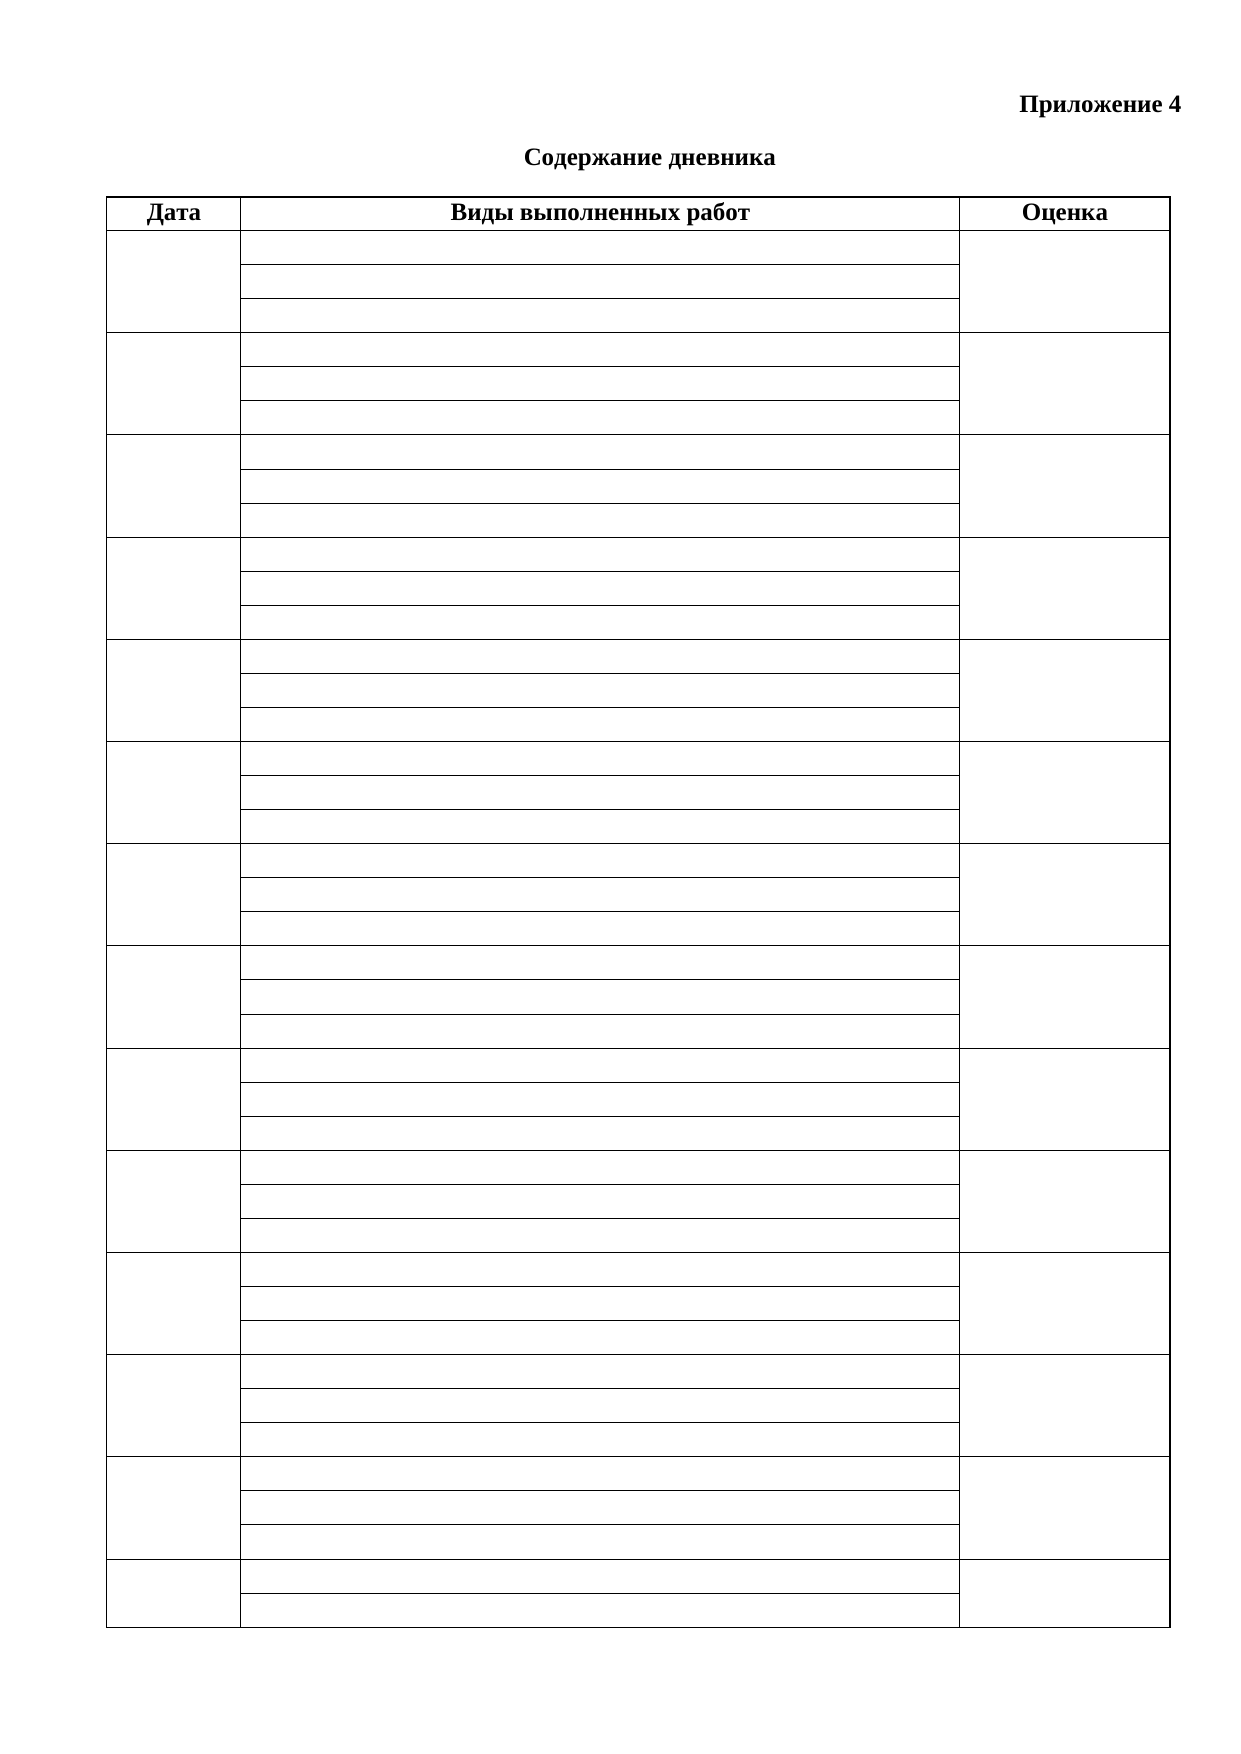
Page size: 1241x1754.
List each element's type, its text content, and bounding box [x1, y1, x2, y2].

table_cell [107, 1560, 240, 1627]
table_cell [241, 980, 959, 1013]
table_cell [241, 1083, 959, 1116]
table_cell [241, 1321, 959, 1354]
table_cell [960, 640, 1169, 741]
table_cell [960, 1253, 1169, 1354]
table_cell [241, 1219, 959, 1252]
table_cell [960, 538, 1169, 639]
table_cell [241, 1287, 959, 1320]
table_cell [107, 1049, 240, 1150]
table_cell [241, 572, 959, 605]
text Приложение 4 [118, 89, 1181, 117]
table_cell [107, 333, 240, 434]
table_cell [241, 435, 959, 468]
table_cell [107, 1151, 240, 1252]
table_cell [241, 1389, 959, 1422]
table_cell [241, 776, 959, 809]
table_cell [241, 231, 959, 264]
table_cell [107, 844, 240, 945]
table_cell [241, 504, 959, 537]
table_cell [241, 1117, 959, 1150]
table_cell [960, 1355, 1169, 1456]
table_cell [960, 231, 1169, 332]
table_cell [960, 1457, 1169, 1558]
table_cell [960, 435, 1169, 537]
table_cell [960, 1560, 1169, 1627]
table_cell [241, 742, 959, 775]
table_cell [241, 401, 959, 434]
table_cell [107, 946, 240, 1047]
table_cell [241, 1151, 959, 1184]
table_cell [960, 946, 1169, 1047]
table_cell [241, 367, 959, 400]
table_cell [241, 674, 959, 707]
table_cell [241, 606, 959, 639]
table_cell [241, 640, 959, 673]
table_cell [107, 538, 240, 639]
table_cell [241, 844, 959, 877]
table_cell [241, 1560, 959, 1592]
table_cell [241, 946, 959, 979]
table_cell [241, 1015, 959, 1047]
table_cell [107, 640, 240, 741]
table_cell [241, 1049, 959, 1082]
table_cell [241, 878, 959, 911]
table_cell [241, 810, 959, 843]
table_cell [241, 1423, 959, 1456]
table_cell [241, 1185, 959, 1218]
table_cell [241, 912, 959, 945]
table_cell [107, 435, 240, 537]
table_header Виды выполненных работ [241, 198, 959, 230]
table_cell [107, 742, 240, 843]
table_cell [960, 1049, 1169, 1150]
table_cell [241, 1355, 959, 1388]
table_cell [241, 1491, 959, 1524]
table_cell [241, 333, 959, 366]
table_cell [241, 1457, 959, 1490]
table_cell [241, 1253, 959, 1286]
table_cell [241, 1525, 959, 1558]
table_cell [241, 1594, 959, 1627]
table_header Оценка [960, 198, 1169, 230]
table_cell [241, 708, 959, 741]
table_cell [960, 333, 1169, 434]
table_cell [107, 1253, 240, 1354]
table_cell [960, 1151, 1169, 1252]
table_cell [241, 470, 959, 502]
table_header Дата [107, 198, 240, 230]
table_cell [960, 742, 1169, 843]
text Содержание дневника [118, 142, 1181, 171]
table_cell [960, 844, 1169, 945]
table_cell [107, 1355, 240, 1456]
table_cell [107, 231, 240, 332]
table_cell [241, 538, 959, 571]
table_cell [241, 299, 959, 332]
table_cell [107, 1457, 240, 1558]
table_cell [241, 265, 959, 298]
